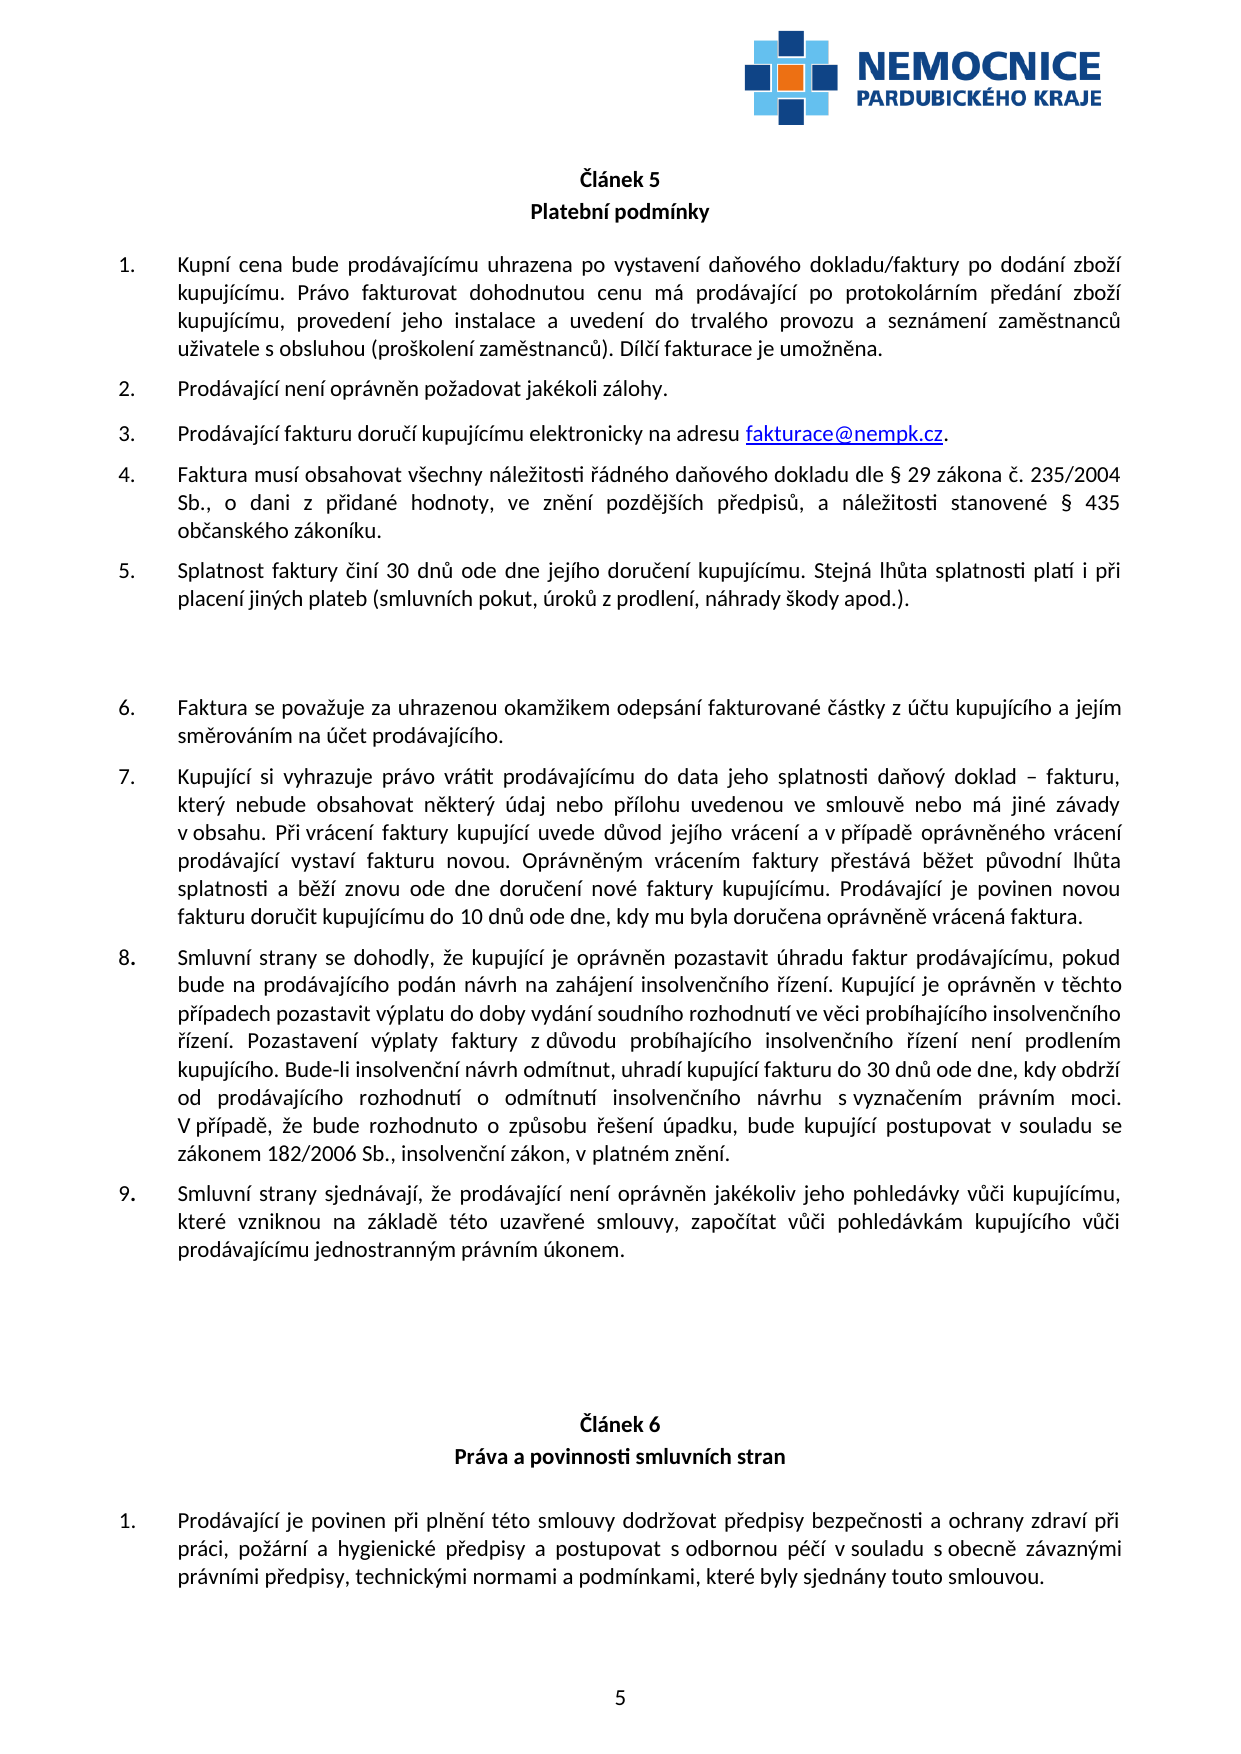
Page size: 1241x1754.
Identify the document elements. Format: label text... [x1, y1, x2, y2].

text 3. Prodávající fakturu doručí kupujícímu elektronicky na adresu fakturace@nempk.cz. [118, 419, 1122, 447]
text 8. Smluvní strany se dohodly, že kupující je oprávněn pozastavit úhradu faktur prodávajícímu, pokud bude na prodávajícího podán návrh na zahájení insolvenčního řízení. Kupující je oprávněn v těchto případech pozastavit výplatu do doby vydání soudního rozhodnutí ve věci probíhajícího insolvenčního řízení. Pozastavení výplaty faktury z důvodu probíhajícího insolvenčního řízení není prodlením kupujícího. Bude-li insolvenční návrh odmítnut, uhradí kupující fakturu do 30 dnů ode dne, kdy obdrží od prodávajícího rozhodnutí o odmítnutí insolvenčního návrhu s vyznačením právním moci. V případě, že bude rozhodnuto o způsobu řešení úpadku, bude kupující postupovat v souladu se zákonem 182/2006 Sb., insolvenční zákon, v platném znění. [118, 943, 1122, 1167]
text 6. Faktura se považuje za uhrazenou okamžikem odepsání fakturované částky z účtu kupujícího a jejím směrováním na účet prodávajícího. [118, 693, 1122, 749]
text 1. Prodávající je povinen při plnění této smlouvy dodržovat předpisy bezpečnosti a ochrany zdraví při práci, požární a hygienické předpisy a postupovat s odbornou péčí v souladu s obecně závaznými právními předpisy, technickými normami a podmínkami, které byly sjednány touto smlouvou. [119, 1506, 1122, 1591]
text Práva a povinnosti smluvních stran [118, 1442, 1122, 1470]
text Článek 6 [118, 1410, 1122, 1438]
text Článek 5 [118, 165, 1122, 193]
text 7. Kupující si vyhrazuje právo vrátit prodávajícímu do data jeho splatnosti daňový doklad – fakturu, který nebude obsahovat některý údaj nebo přílohu uvedenou ve smlouvě nebo má jiné závady v obsahu. Při vrácení faktury kupující uvede důvod jejího vrácení a v případě oprávněného vrácení prodávající vystaví fakturu novou. Oprávněným vrácením faktury přestává běžet původní lhůta splatnosti a běží znovu ode dne doručení nové faktury kupujícímu. Prodávající je povinen novou fakturu doručit kupujícímu do 10 dnů ode dne, kdy mu byla doručena oprávněně vrácená faktura. [118, 762, 1122, 930]
text 9. Smluvní strany sjednávají, že prodávající není oprávněn jakékoliv jeho pohledávky vůči kupujícímu, které vzniknou na základě této uzavřené smlouvy, započítat vůči pohledávkám kupujícího vůči prodávajícímu jednostranným právním úkonem. [118, 1179, 1122, 1263]
text 5. Splatnost faktury činí 30 dnů ode dne jejího doručení kupujícímu. Stejná lhůta splatnosti platí i při placení jiných plateb (smluvních pokut, úroků z prodlení, náhrady škody apod.). [118, 556, 1122, 612]
text 2. Prodávající není oprávněn požadovat jakékoli zálohy. [118, 374, 1122, 403]
text 1. Kupní cena bude prodávajícímu uhrazena po vystavení daňového dokladu/faktury po dodání zboží kupujícímu. Právo fakturovat dohodnutou cenu má prodávající po protokolárním předání zboží kupujícímu, provedení jeho instalace a uvedení do trvalého provozu a seznámení zaměstnanců uživatele s obsluhou (proškolení zaměstnanců). Dílčí fakturace je umožněna. [118, 250, 1122, 362]
picture [743, 30, 1101, 126]
text Platební podmínky [118, 197, 1122, 225]
text 4. Faktura musí obsahovat všechny náležitosti řádného daňového dokladu dle § 29 zákona č. 235/2004 Sb., o dani z přidané hodnoty, ve znění pozdějších předpisů, a náležitosti stanovené § 435 občanského zákoníku. [118, 460, 1122, 544]
